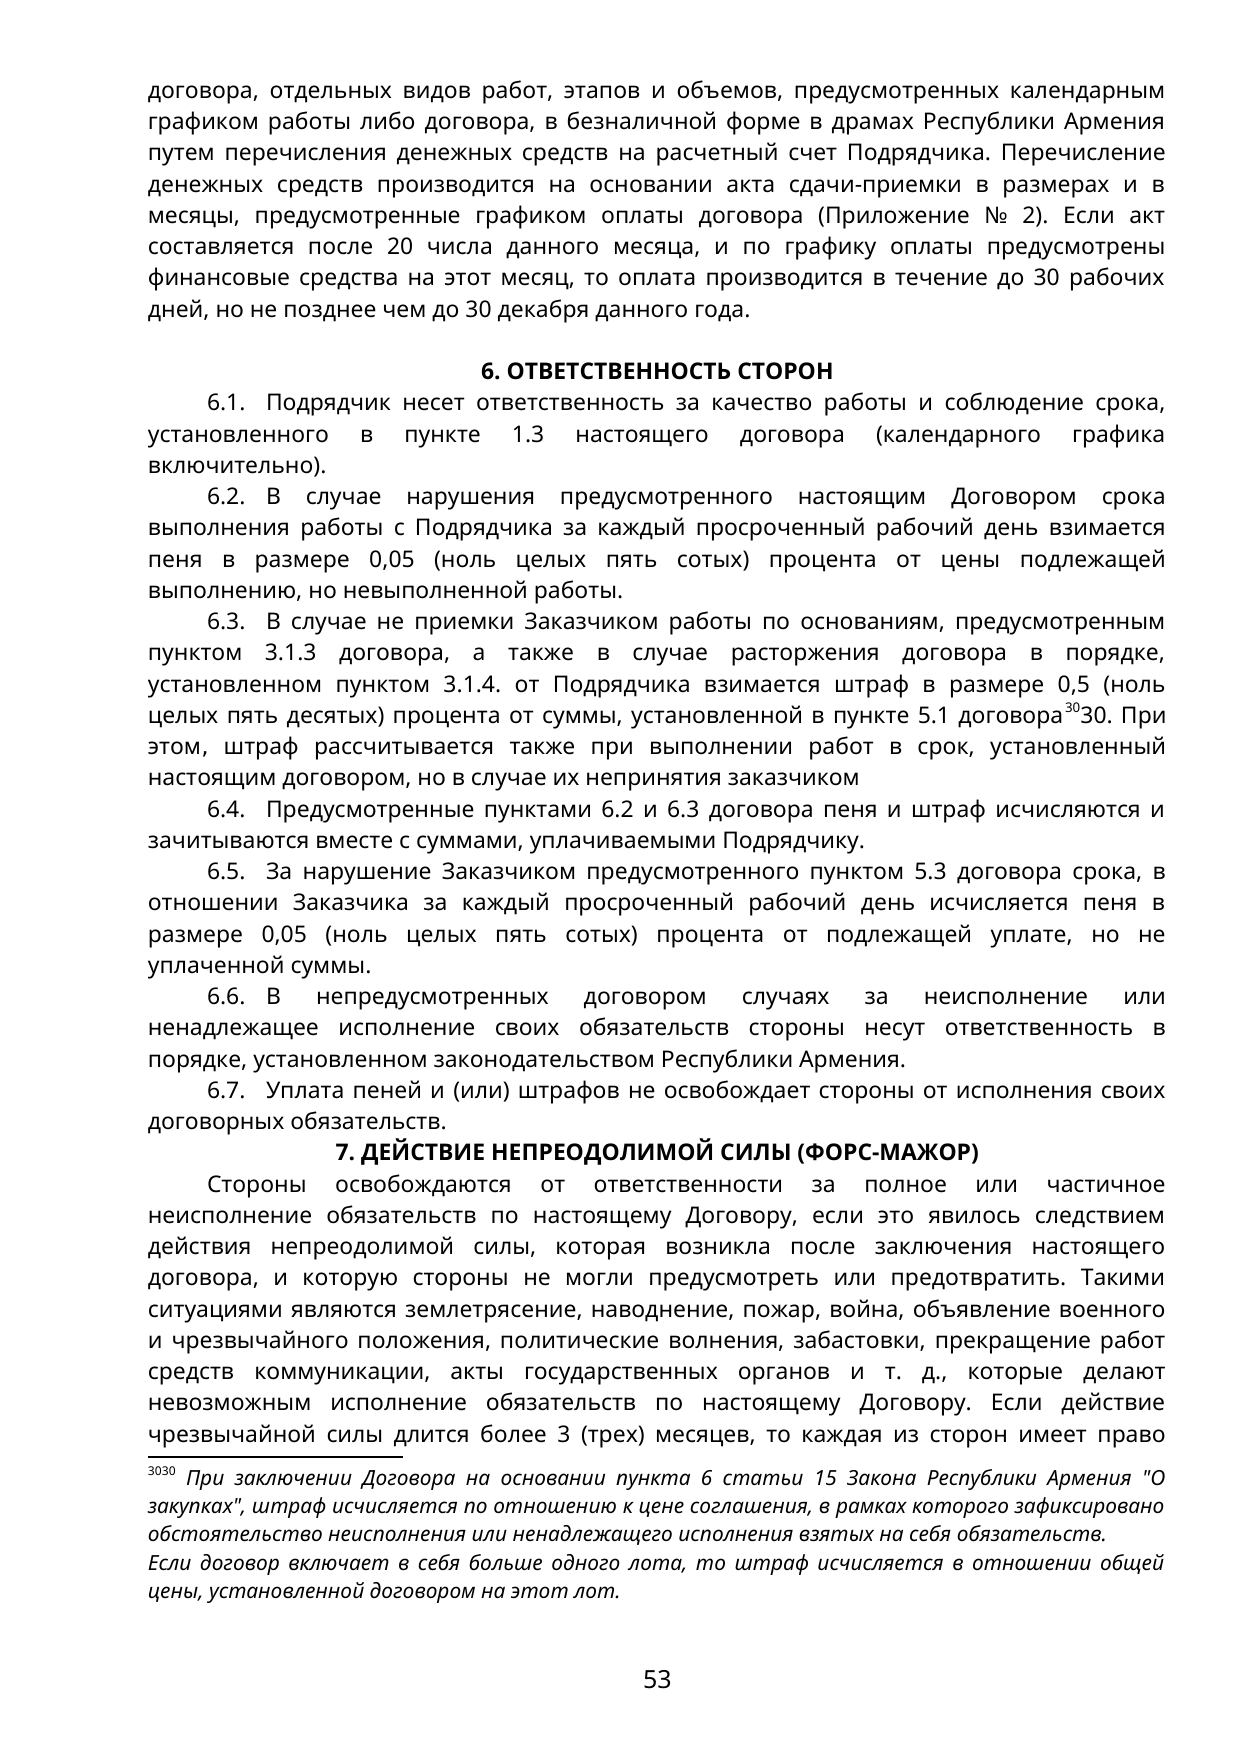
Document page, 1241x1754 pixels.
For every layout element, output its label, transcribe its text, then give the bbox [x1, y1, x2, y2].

text 6.2. В случае нарушения предусмотренного настоящим Договором срока выполнения работы с Подрядчика за каждый просроченный рабочий день взимается пеня в размере 0,05 (ноль целых пять сотых) процента от цены подлежащей выполнению, но невыполненной работы. [148, 480, 1166, 605]
text 6.5. За нарушение Заказчиком предусмотренного пунктом 5.3 договора срока, в отношении Заказчика за каждый просроченный рабочий день исчисляется пеня в размере 0,05 (ноль целых пять сотых) процента от подлежащей уплате, но не уплаченной суммы. [148, 855, 1166, 980]
text 6.7. Уплата пеней и (или) штрафов не освобождает стороны от исполнения своих договорных обязательств. [148, 1074, 1166, 1136]
text 6.4. Предусмотренные пунктами 6.2 и 6.3 договора пеня и штраф исчисляются и зачитываются вместе с суммами, уплачиваемыми Подрядчику. [148, 793, 1166, 855]
text 6.6. В непредусмотренных договором случаях за неисполнение или ненадлежащее исполнение своих обязательств стороны несут ответственность в порядке, установленном законодательством Республики Армения. [148, 980, 1166, 1074]
text 6.1. Подрядчик несет ответственность за качество работы и соблюдение срока, установленного в пункте 1.3 настоящего договора (календарного графика включительно). [148, 386, 1166, 480]
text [148, 74, 1166, 324]
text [148, 1168, 1166, 1449]
text 6.3. В случае не приемки Заказчиком работы по основаниям, предусмотренным пунктом 3.1.3 договора, а также в случае расторжения договора в порядке, установленном пунктом 3.1.4. от Подрядчика взимается штраф в размере 0,5 (ноль целых пять десятых) процента от суммы, установленной в пункте 5.1 договора30. При этом, штраф рассчитывается также при выполнении работ в срок, установленный настоящим договором, но в случае их непринятия заказчиком [148, 605, 1166, 793]
text 6. ОТВЕТСТВЕННОСТЬ СТОРОН [148, 355, 1166, 386]
text 7. ДЕЙСТВИЕ НЕПРЕОДОЛИМОЙ СИЛЫ (ФОРС-МАЖОР) [148, 1136, 1166, 1168]
